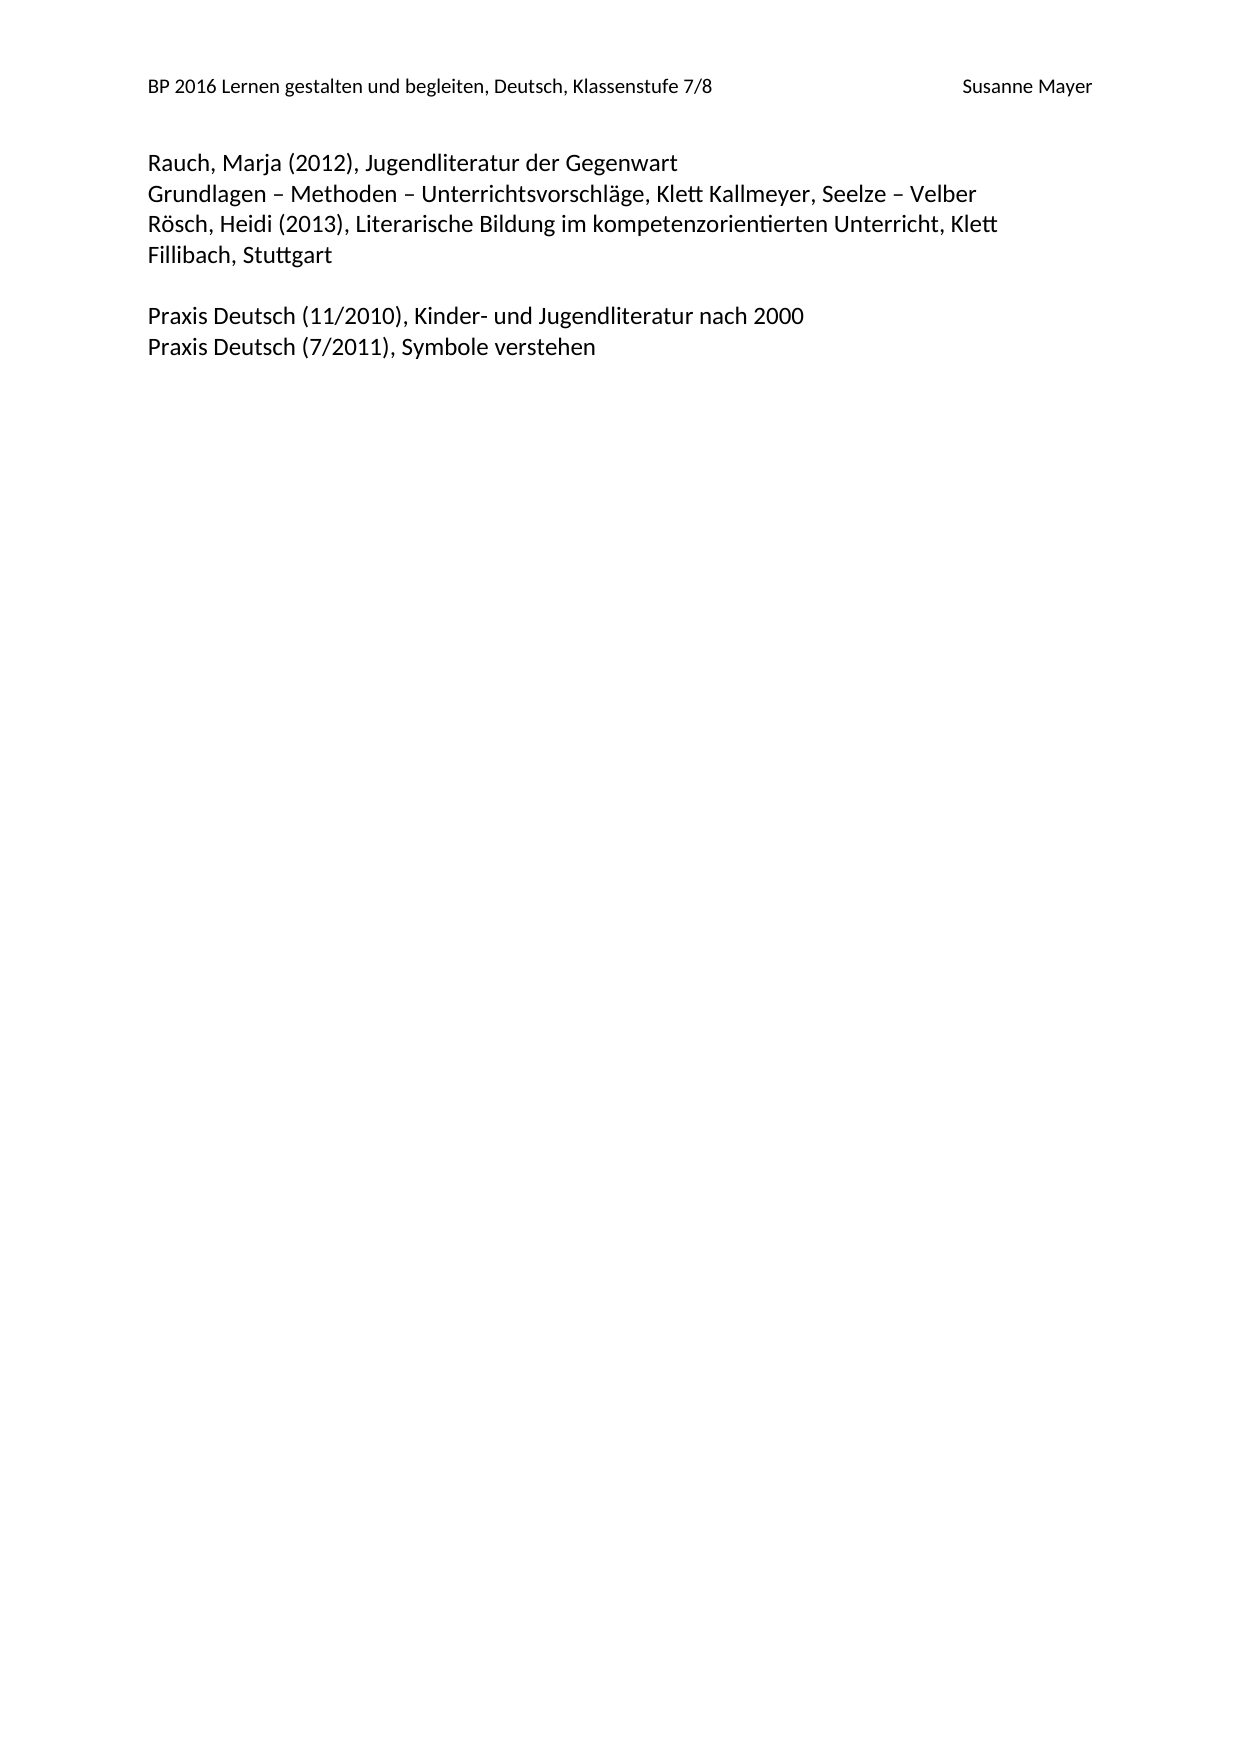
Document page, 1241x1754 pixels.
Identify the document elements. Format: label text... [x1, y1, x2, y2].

text Praxis Deutsch (7/2011), Symbole verstehen [148, 331, 1093, 361]
text Rösch, Heidi (2013), Literarische Bildung im kompetenzorientierten Unterricht, Klett Fillibach, Stuttgart [148, 209, 1093, 270]
text Praxis Deutsch (11/2010), Kinder- und Jugendliteratur nach 2000 [148, 300, 1093, 331]
text Grundlagen – Methoden – Unterrichtsvorschläge, Klett Kallmeyer, Seelze – Velber [148, 178, 1093, 209]
text Rauch, Marja (2012), Jugendliteratur der Gegenwart [148, 148, 1093, 178]
